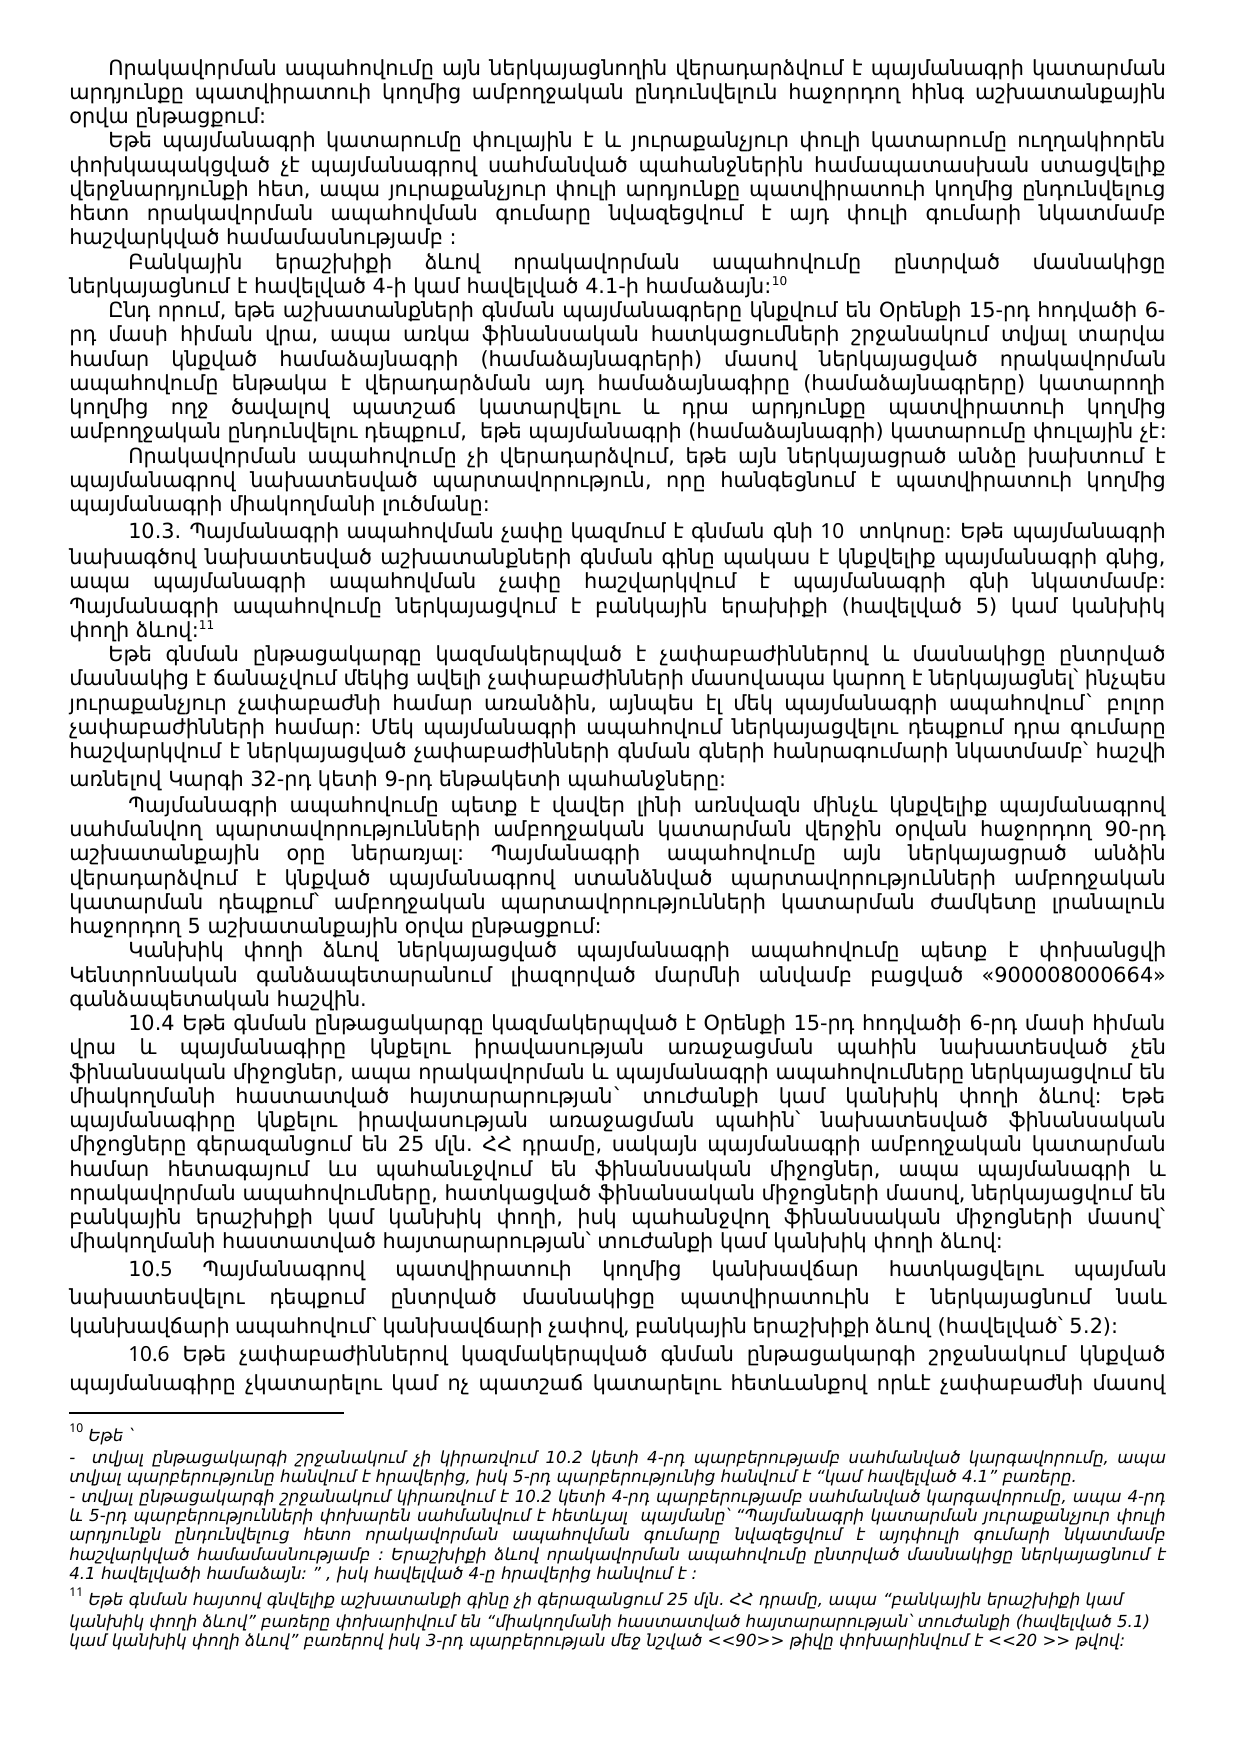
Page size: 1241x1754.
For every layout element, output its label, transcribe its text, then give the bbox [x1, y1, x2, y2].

text Պայմանագրի ապահովումը պետք է վավեր լինի առնվազն մինչև կնքվելիք պայմանագրով սահմանվող պարտավորությունների ամբողջական կատարման վերջին օրվան հաջորդող 90-րդ աշխատանքային օրը ներառյալ: Պայմանագրի ապահովումը այն ներկայացրած անձին վերադարձվում է կնքված պայմանագրով ստանձնված պարտավորությունների ամբողջական կատարման դեպքում՝ ամբողջական պարտավորությունների կատարման ժամկետը լրանալուն հաջորդող 5 աշխատանքային օրվա ընթացքում: [69, 793, 1167, 938]
text Բանկային երաշխիքի ձևով որակավորման ապահովումը ընտրված մասնակիցը ներկայացնում է հավելված 4-ի կամ հավելված 4.1-ի համաձայն: [69, 250, 1167, 298]
text 10.5 Պայմանագրով պատվիրատուի կողմից կանխավճար հատկացվելու պայման նախատեսվելու դեպքում ընտրված մասնակիցը պատվիրատուին է ներկայացնում նաև կանխավճարի ապահովում` կանխավճարի չափով, բանկային երաշխիքի ձևով (հավելված՝ 5․2): [69, 1254, 1167, 1339]
text Եթե գնման ընթացակարգը կազմակերպված է չափաբաժիններով և մասնակիցը ընտրված մասնակից է ճանաչվում մեկից ավելի չափաբաժինների մասովապա կարող է ներկայացնել՝ ինչպես յուրաքանչյուր չափաբաժնի համար առանձին, այնպես էլ մեկ պայմանագրի ապահովում` բոլոր չափաբաժինների համար: Մեկ պայմանագրի ապահովում ներկայացվելու դեպքում դրա գումարը հաշվարկվում է ներկայացված չափաբաժինների գնման գների հանրագումարի նկատմամբ՝ հաշվի առնելով Կարգի 32-րդ կետի 9-րդ ենթակետի պահանջները: [69, 642, 1167, 793]
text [69, 1339, 1167, 1396]
text Կանխիկ փողի ձևով ներկայացված պայմանագրի ապահովումը պետք է փոխանցվի Կենտրոնական գանձապետարանում լիազորված մարմնի անվամբ բացված «900008000664» գանձապետական հաշվին. [69, 938, 1167, 1011]
text 10.4 Եթե գնման ընթացակարգը կազմակերպված է Օրենքի 15-րդ հոդվածի 6-րդ մասի հիման վրա և պայմանագիրը կնքելու իրավասության առաջացման պահին նախատեսված չեն ֆինանսական միջոցներ, ապա որակավորման և պայմանագրի ապահովումները ներկայացվում են միակողմանի հաստատված հայտարարության` տուժանքի կամ կանխիկ փողի ձևով: Եթե պայմանագիրը կնքելու իրավասության առաջացման պահին՝ նախատեսված ֆինանսական միջոցները գերազանցում են 25 մլն. ՀՀ դրամը, սակայն պայմանագրի ամբողջական կատարման համար հետագայում ևս պահանւջվում են ֆինանսական միջոցներ, ապա պայմանագրի և որակավորման ապահովումները, հատկացված ֆինանսական միջոցների մասով, ներկայացվում են բանկային երաշխիքի կամ կանխիկ փողի, իսկ պահանջվող ֆինանսական միջոցների մասով՝ միակողմանի հաստատված հայտարարության՝ տուժանքի կամ կանխիկ փողի ձևով: [69, 1011, 1167, 1254]
text Ընդ որում, եթե աշխատանքների գնման պայմանագրերը կնքվում են Օրենքի 15-րդ հոդվածի 6-րդ մասի հիման վրա, ապա առկա ֆինանսական հատկացումների շրջանակում տվյալ տարվա համար կնքված համաձայնագրի (համաձայնագրերի) մասով ներկայացված որակավորման ապահովումը ենթակա է վերադարձման այդ համաձայնագիրը (համաձայնագրերը) կատարողի կողմից ողջ ծավալով պատշաճ կատարվելու և դրա արդյունքը պատվիրատուի կողմից ամբողջական ընդունվելու դեպքում, եթե պայմանագրի (համաձայնագրի) կատարումը փուլային չէ: [69, 298, 1167, 444]
text 10.3. Պայմանագրի ապահովման չափը կազմում է գնման գնի 10 տոկոսը: Եթե պայմանագրի նախագծով նախատեսված աշխատանքների գնման գինը պակաս է կնքվելիք պայմանագրի գնից, ապա պայմանագրի ապահովման չափը հաշվարկվում է պայմանագրի գնի նկատմամբ: Պայմանագրի ապահովումը ներկայացվում է բանկային երախիքի (հավելված 5) կամ կանխիկ փողի ձևով: [69, 517, 1167, 642]
text Որակավորման ապահովումը այն ներկայացնողին վերադարձվում է պայմանագրի կատարման արդյունքը պատվիրատուի կողմից ամբողջական ընդունվելուն հաջորդող հինգ աշխատանքային օրվա ընթացքում: [69, 56, 1167, 128]
text Որակավորման ապահովումը չի վերադարձվում, եթե այն ներկայացրած անձը խախտում է պայմանագրով նախատեսված պարտավորություն, որը հանգեցնում է պատվիրատուի կողմից պայմանագրի միակողմանի լուծմանը: [69, 444, 1167, 517]
text Եթե պայմանագրի կատարումը փուլային է և յուրաքանչյուր փուլի կատարումը ուղղակիորեն փոխկապակցված չէ պայմանագրով սահմանված պահանջներին համապատասխան ստացվելիք վերջնարդյունքի հետ, ապա յուրաքանչյուր փուլի արդյունքը պատվիրատուի կողմից ընդունվելուց հետո որակավորման ապահովման գումարը նվազեցվում է այդ փուլի գումարի նկատմամբ հաշվարկված համամասնությամբ : [69, 128, 1167, 250]
